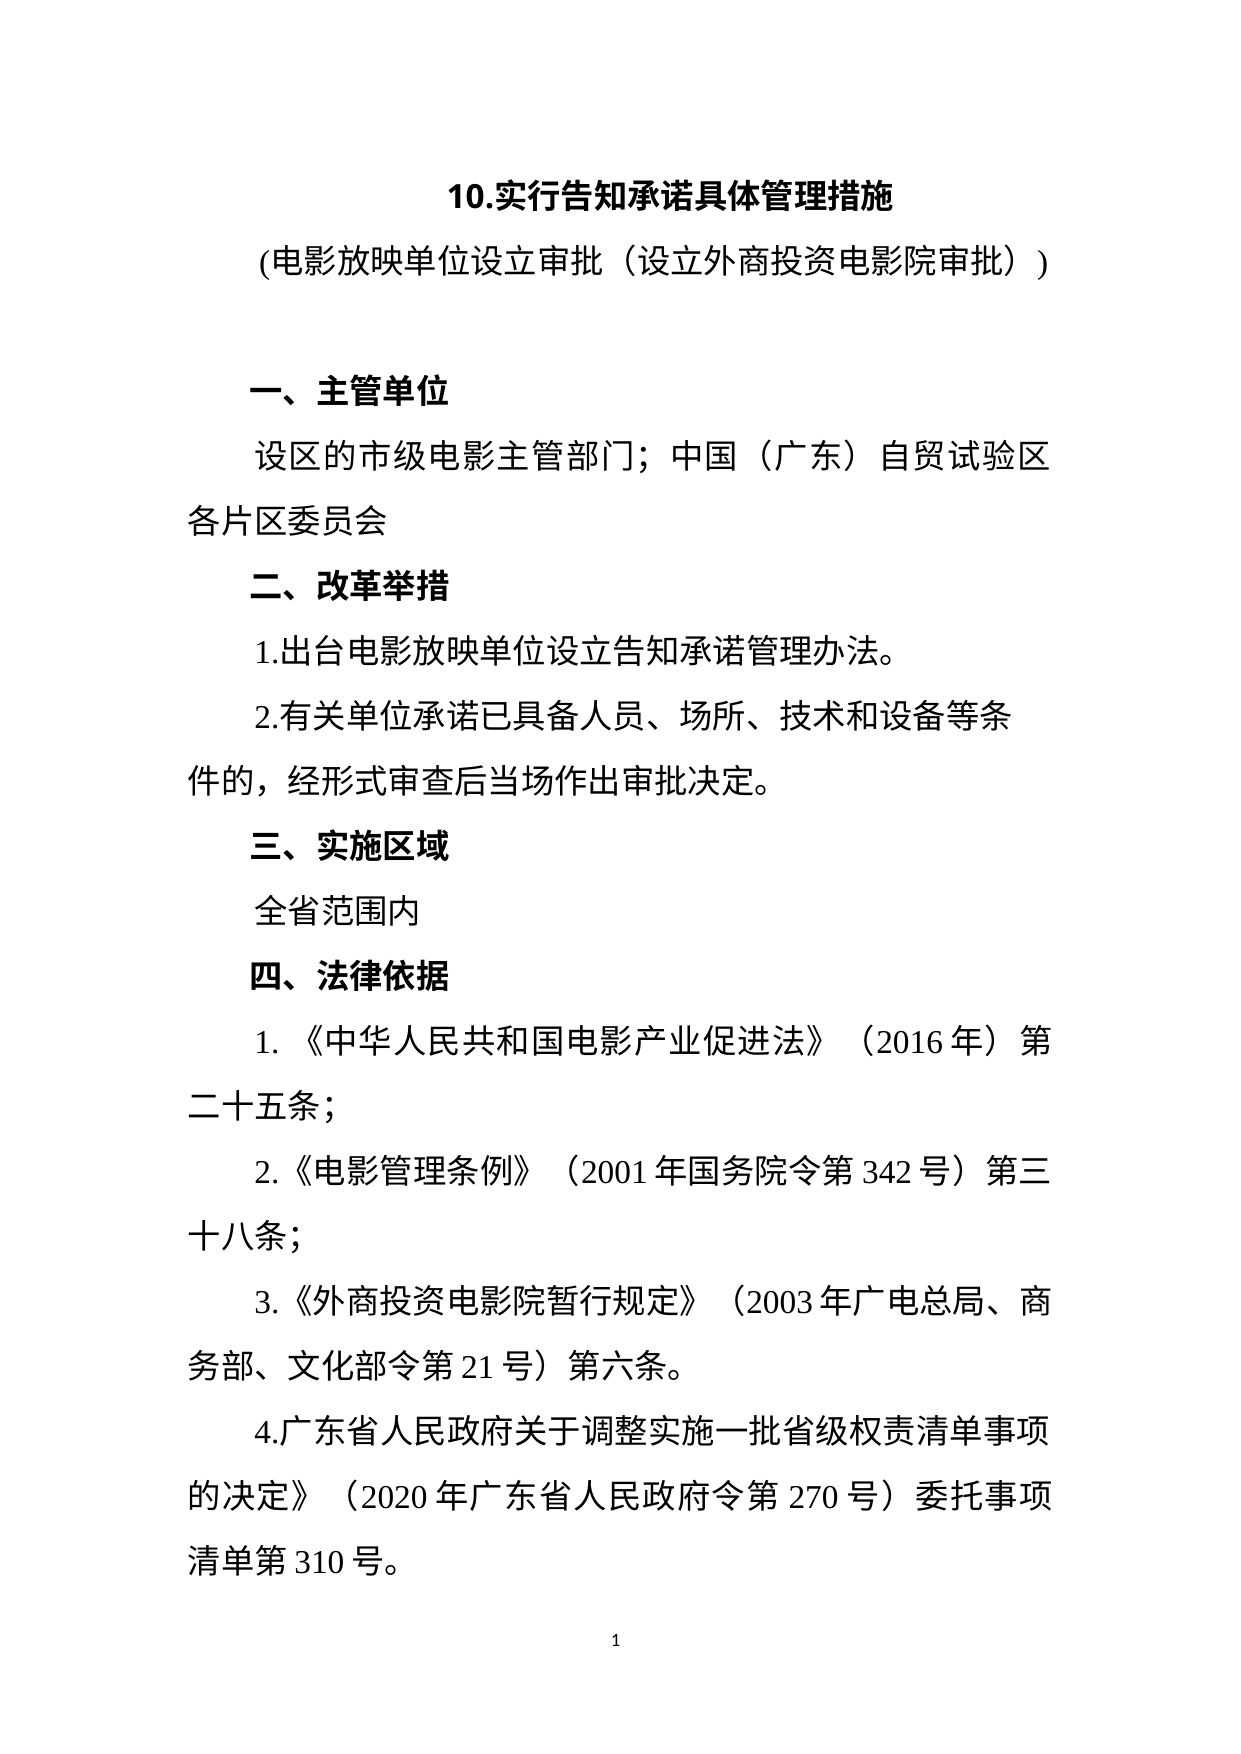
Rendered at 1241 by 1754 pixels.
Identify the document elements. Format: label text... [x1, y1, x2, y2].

text 10.实行告知承诺具体管理措施 [187, 162, 1053, 227]
text 设区的市级电影主管部门；中国（广东）自贸试验区各片区委员会 [187, 422, 1053, 552]
text 件的，经形式审查后当场作出审批决定。 [187, 747, 1053, 812]
text (电影放映单位设立审批（设立外商投资电影院审批）) [187, 227, 1053, 292]
text 1.出台电影放映单位设立告知承诺管理办法。 [187, 617, 1053, 682]
text 全省范围内 [187, 877, 1053, 942]
text 2.《电影管理条例》（2001年国务院令第342号）第三十八条； [187, 1137, 1053, 1267]
text 二、改革举措 [249, 552, 1053, 617]
text 三、实施区域 [249, 812, 1053, 877]
text 一、主管单位 [249, 357, 1053, 422]
text 2.有关单位承诺已具备人员、场所、技术和设备等条 [187, 682, 1053, 747]
text 1. 《中华人民共和国电影产业促进法》（2016年）第二十五条； [187, 1007, 1053, 1137]
text 四、法律依据 [249, 942, 1053, 1007]
text 4.广东省人民政府关于调整实施一批省级权责清单事项的决定》（2020年广东省人民政府令第270号）委托事项清单第310号。 [187, 1397, 1053, 1592]
text 3.《外商投资电影院暂行规定》（2003年广电总局、商务部、文化部令第21号）第六条。 [187, 1267, 1053, 1397]
